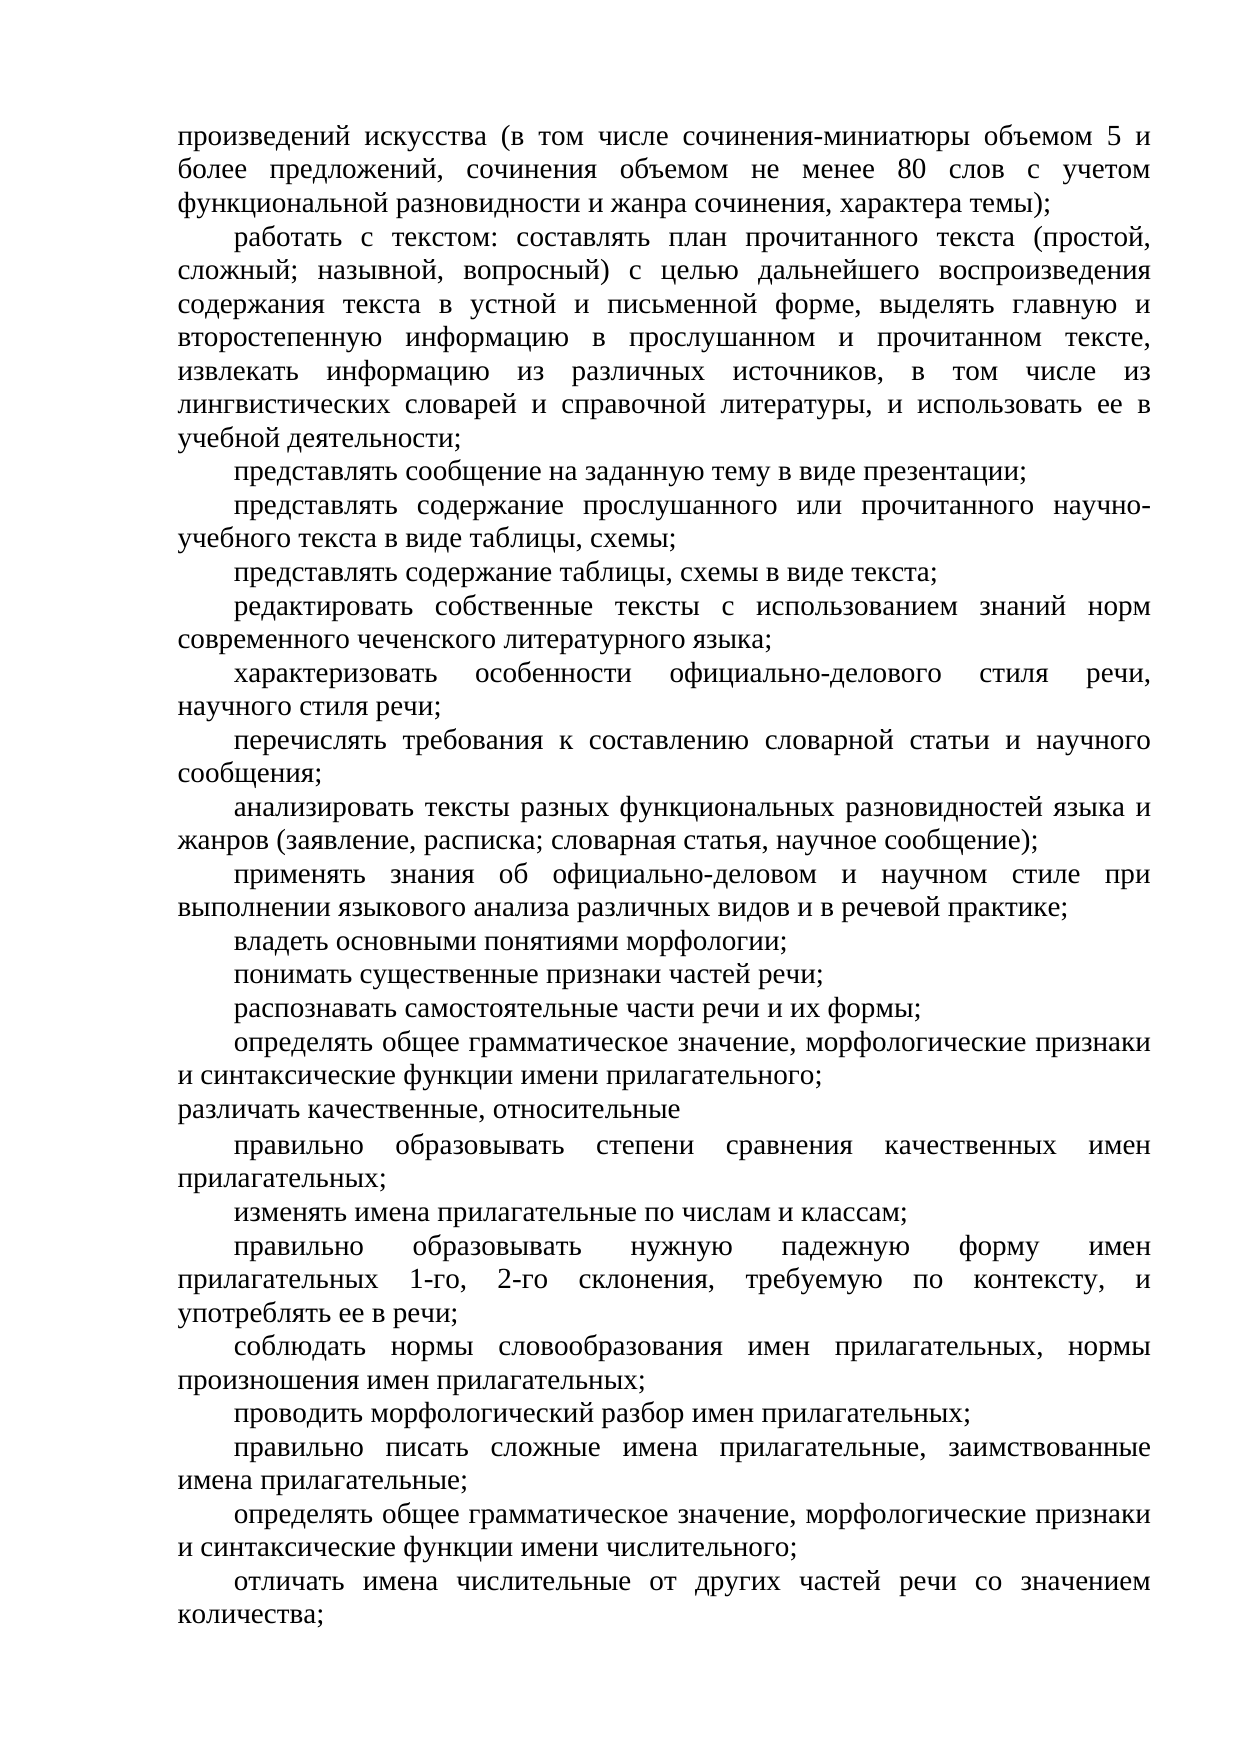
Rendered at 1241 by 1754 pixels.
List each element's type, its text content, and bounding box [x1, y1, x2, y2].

text анализировать тексты разных функциональных разновидностей языка и жанров (заявление, расписка; словарная статья, научное сообщение); [177, 789, 1152, 856]
text проводить морфологический разбор имен прилагательных; [177, 1395, 1152, 1429]
text распознавать самостоятельные части речи и их формы; [177, 990, 1152, 1024]
text представлять содержание таблицы, схемы в виде текста; [177, 554, 1152, 588]
text правильно образовывать степени сравнения качественных имен прилагательных; [177, 1127, 1152, 1194]
text определять общее грамматическое значение, морфологические признаки и синтаксические функции имени прилагательного; [177, 1024, 1152, 1091]
text понимать существенные признаки частей речи; [177, 957, 1152, 990]
text определять общее грамматическое значение, морфологические признаки и синтаксические функции имени числительного; [177, 1496, 1152, 1563]
text соблюдать нормы словообразования имен прилагательных, нормы произношения имен прилагательных; [177, 1328, 1152, 1395]
text характеризовать особенности официально-делового стиля речи, научного стиля речи; [177, 655, 1152, 722]
text представлять сообщение на заданную тему в виде презентации; [177, 453, 1152, 487]
text отличать имена числительные от других частей речи со значением количества; [177, 1563, 1152, 1630]
text владеть основными понятиями морфологии; [177, 923, 1152, 957]
text изменять имена прилагательные по числам и классам; [177, 1194, 1152, 1228]
text представлять содержание прослушанного или прочитанного научно-учебного текста в виде таблицы, схемы; [177, 487, 1152, 554]
text различать качественные, относительные [177, 1091, 1152, 1124]
text работать с текстом: составлять план прочитанного текста (простой, сложный; назывной, вопросный) с целью дальнейшего воспроизведения содержания текста в устной и письменной форме, выделять главную и второстепенную информацию в прослушанном и прочитанном тексте, извлекать информацию из различных источников, в том числе из лингвистических словарей и справочной литературы, и использовать ее в учебной деятельности; [177, 219, 1152, 453]
text перечислять требования к составлению словарной статьи и научного сообщения; [177, 722, 1152, 789]
text правильно образовывать нужную падежную форму имен прилагательных 1-го, 2-го склонения, требуемую по контексту, и употреблять ее в речи; [177, 1228, 1152, 1328]
text применять знания об официально-деловом и научном стиле при выполнении языкового анализа различных видов и в речевой практике; [177, 856, 1152, 923]
text редактировать собственные тексты с использованием знаний норм современного чеченского литературного языка; [177, 588, 1152, 655]
text правильно писать сложные имена прилагательные, заимствованные имена прилагательные; [177, 1429, 1152, 1496]
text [177, 118, 1152, 219]
